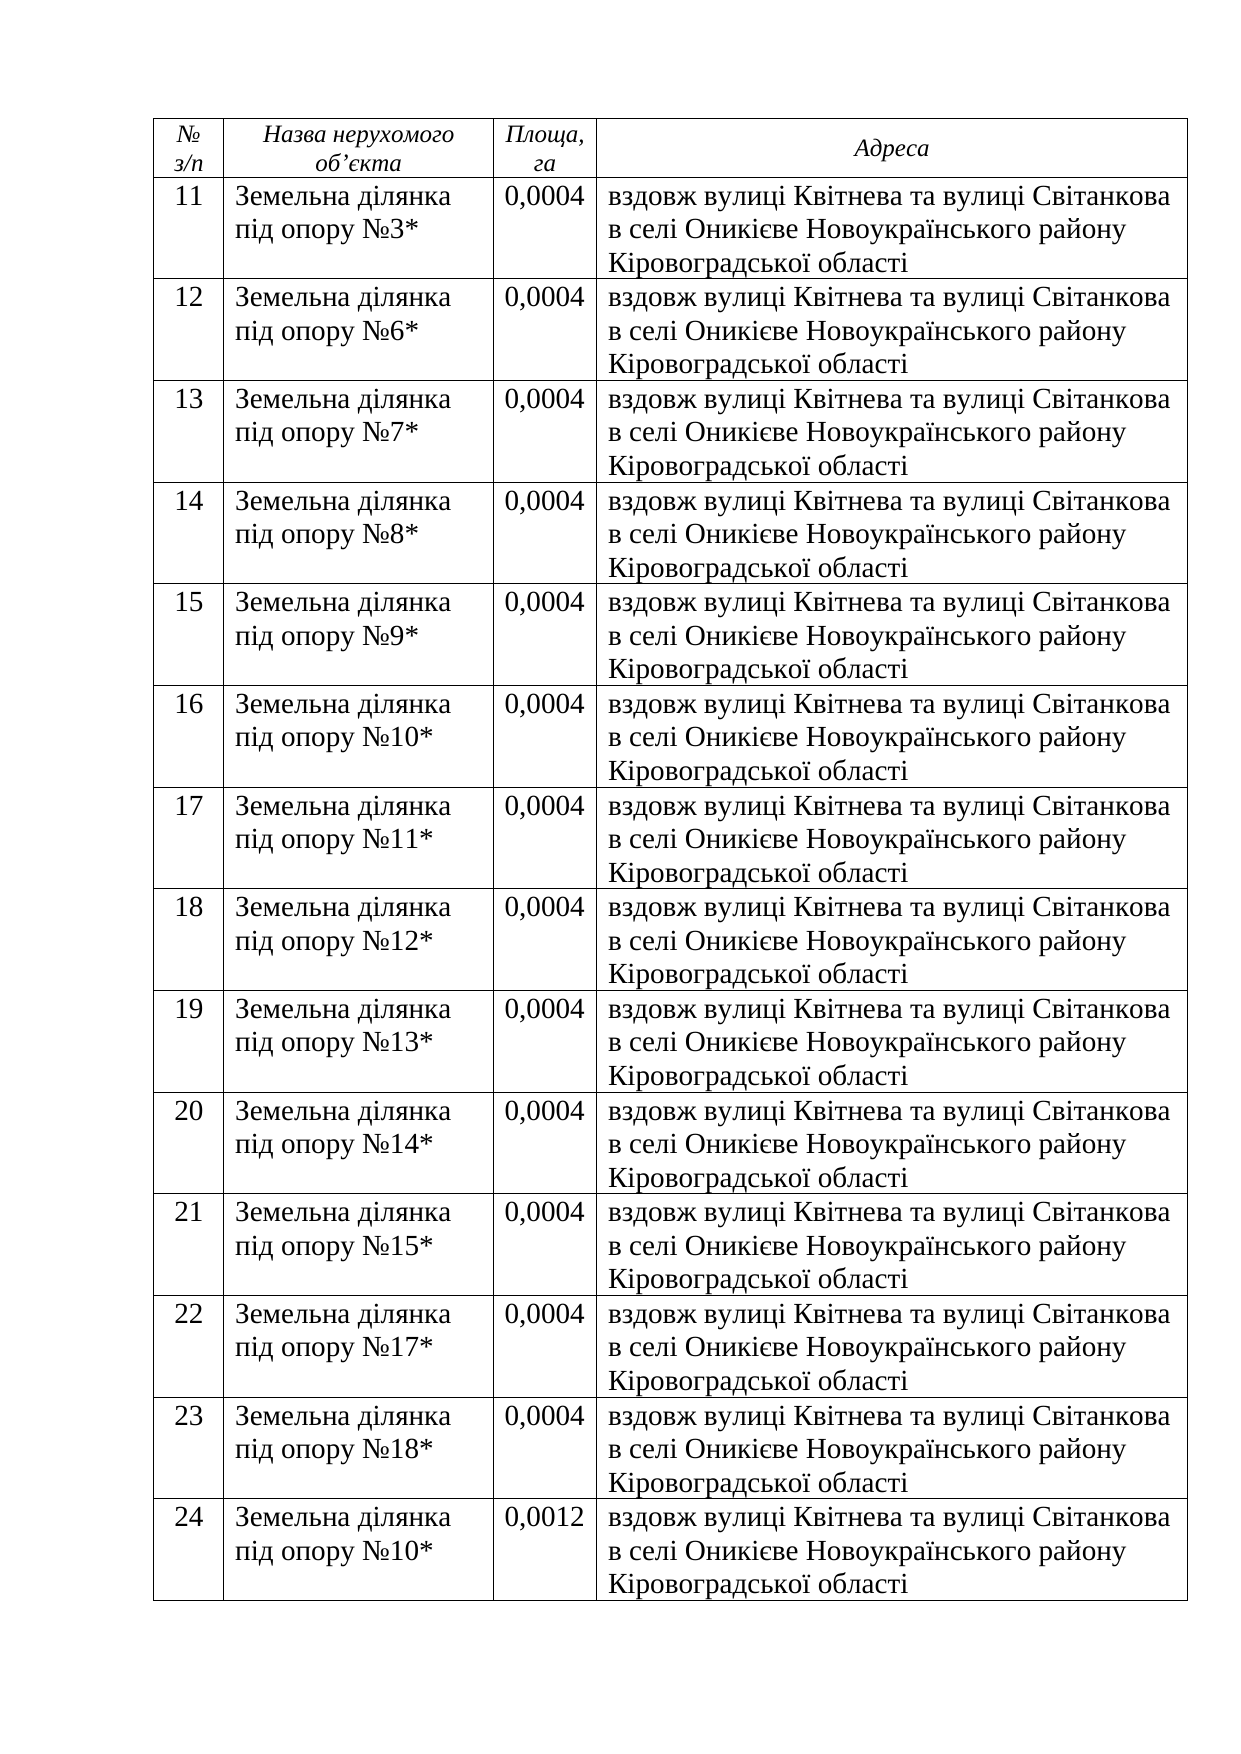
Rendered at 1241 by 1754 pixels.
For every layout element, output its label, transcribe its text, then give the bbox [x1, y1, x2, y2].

table_cell вздовж вулиці Квітнева та вулиці Світанкова в селі Оникієве Новоукраїнського району Кіровоградської області [597, 991, 1187, 1092]
table_cell вздовж вулиці Квітнева та вулиці Світанкова в селі Оникієве Новоукраїнського району Кіровоградської області [597, 279, 1187, 380]
table_cell 0,0004 [494, 686, 596, 787]
table_header Площа, га [494, 119, 596, 177]
table_cell 0,0012 [494, 1499, 596, 1600]
table_cell 15 [154, 584, 223, 685]
table_cell Земельна ділянка під опору №11* [224, 788, 493, 888]
table_cell 0,0004 [494, 1398, 596, 1498]
table_cell вздовж вулиці Квітнева та вулиці Світанкова в селі Оникієве Новоукраїнського району Кіровоградської області [597, 788, 1187, 888]
table_cell вздовж вулиці Квітнева та вулиці Світанкова в селі Оникієве Новоукраїнського району Кіровоградської області [597, 584, 1187, 685]
table_cell Земельна ділянка під опору №3* [224, 178, 493, 278]
table_cell 17 [154, 788, 223, 888]
table_cell 0,0004 [494, 1296, 596, 1397]
table_cell 19 [154, 991, 223, 1092]
table_cell Земельна ділянка під опору №10* [224, 686, 493, 787]
table_cell вздовж вулиці Квітнева та вулиці Світанкова в селі Оникієве Новоукраїнського району Кіровоградської області [597, 1093, 1187, 1193]
table_cell вздовж вулиці Квітнева та вулиці Світанкова в селі Оникієве Новоукраїнського району Кіровоградської області [597, 178, 1187, 278]
table_cell Земельна ділянка під опору №6* [224, 279, 493, 380]
table_header Адреса [597, 119, 1187, 177]
table_cell 0,0004 [494, 483, 596, 583]
table_cell 24 [154, 1499, 223, 1600]
table_cell 11 [154, 178, 223, 278]
table_cell вздовж вулиці Квітнева та вулиці Світанкова в селі Оникієве Новоукраїнського району Кіровоградської області [597, 483, 1187, 583]
table_cell вздовж вулиці Квітнева та вулиці Світанкова в селі Оникієве Новоукраїнського району Кіровоградської області [597, 686, 1187, 787]
table_cell 0,0004 [494, 991, 596, 1092]
table_cell вздовж вулиці Квітнева та вулиці Світанкова в селі Оникієве Новоукраїнського району Кіровоградської області [597, 381, 1187, 482]
table_header № з/п [154, 119, 223, 177]
table_cell вздовж вулиці Квітнева та вулиці Світанкова в селі Оникієве Новоукраїнського району Кіровоградської області [597, 889, 1187, 990]
table_cell 0,0004 [494, 788, 596, 888]
table_cell 14 [154, 483, 223, 583]
table_cell 0,0004 [494, 889, 596, 990]
table_cell 18 [154, 889, 223, 990]
table_cell 23 [154, 1398, 223, 1498]
table_cell вздовж вулиці Квітнева та вулиці Світанкова в селі Оникієве Новоукраїнського району Кіровоградської області [597, 1296, 1187, 1397]
table_cell 16 [154, 686, 223, 787]
table_cell Земельна ділянка під опору №9* [224, 584, 493, 685]
table_cell 13 [154, 381, 223, 482]
table_cell 22 [154, 1296, 223, 1397]
table_cell Земельна ділянка під опору №18* [224, 1398, 493, 1498]
table_cell 0,0004 [494, 1093, 596, 1193]
table_cell 0,0004 [494, 584, 596, 685]
table_cell Земельна ділянка під опору №14* [224, 1093, 493, 1193]
table_cell Земельна ділянка під опору №17* [224, 1296, 493, 1397]
table_cell вздовж вулиці Квітнева та вулиці Світанкова в селі Оникієве Новоукраїнського району Кіровоградської області [597, 1398, 1187, 1498]
table_cell 20 [154, 1093, 223, 1193]
table_cell Земельна ділянка під опору №8* [224, 483, 493, 583]
table_cell 0,0004 [494, 279, 596, 380]
table_cell вздовж вулиці Квітнева та вулиці Світанкова в селі Оникієве Новоукраїнського району Кіровоградської області [597, 1194, 1187, 1295]
table_cell 12 [154, 279, 223, 380]
table_cell вздовж вулиці Квітнева та вулиці Світанкова в селі Оникієве Новоукраїнського району Кіровоградської області [597, 1499, 1187, 1600]
table_cell 0,0004 [494, 178, 596, 278]
table_cell 0,0004 [494, 1194, 596, 1295]
table_cell Земельна ділянка під опору №7* [224, 381, 493, 482]
table_cell Земельна ділянка під опору №12* [224, 889, 493, 990]
table_cell Земельна ділянка під опору №15* [224, 1194, 493, 1295]
table_cell Земельна ділянка під опору №10* [224, 1499, 493, 1600]
table_cell 0,0004 [494, 381, 596, 482]
table_header Назва нерухомого об’єкта [224, 119, 493, 177]
table_cell 21 [154, 1194, 223, 1295]
table_cell Земельна ділянка під опору №13* [224, 991, 493, 1092]
